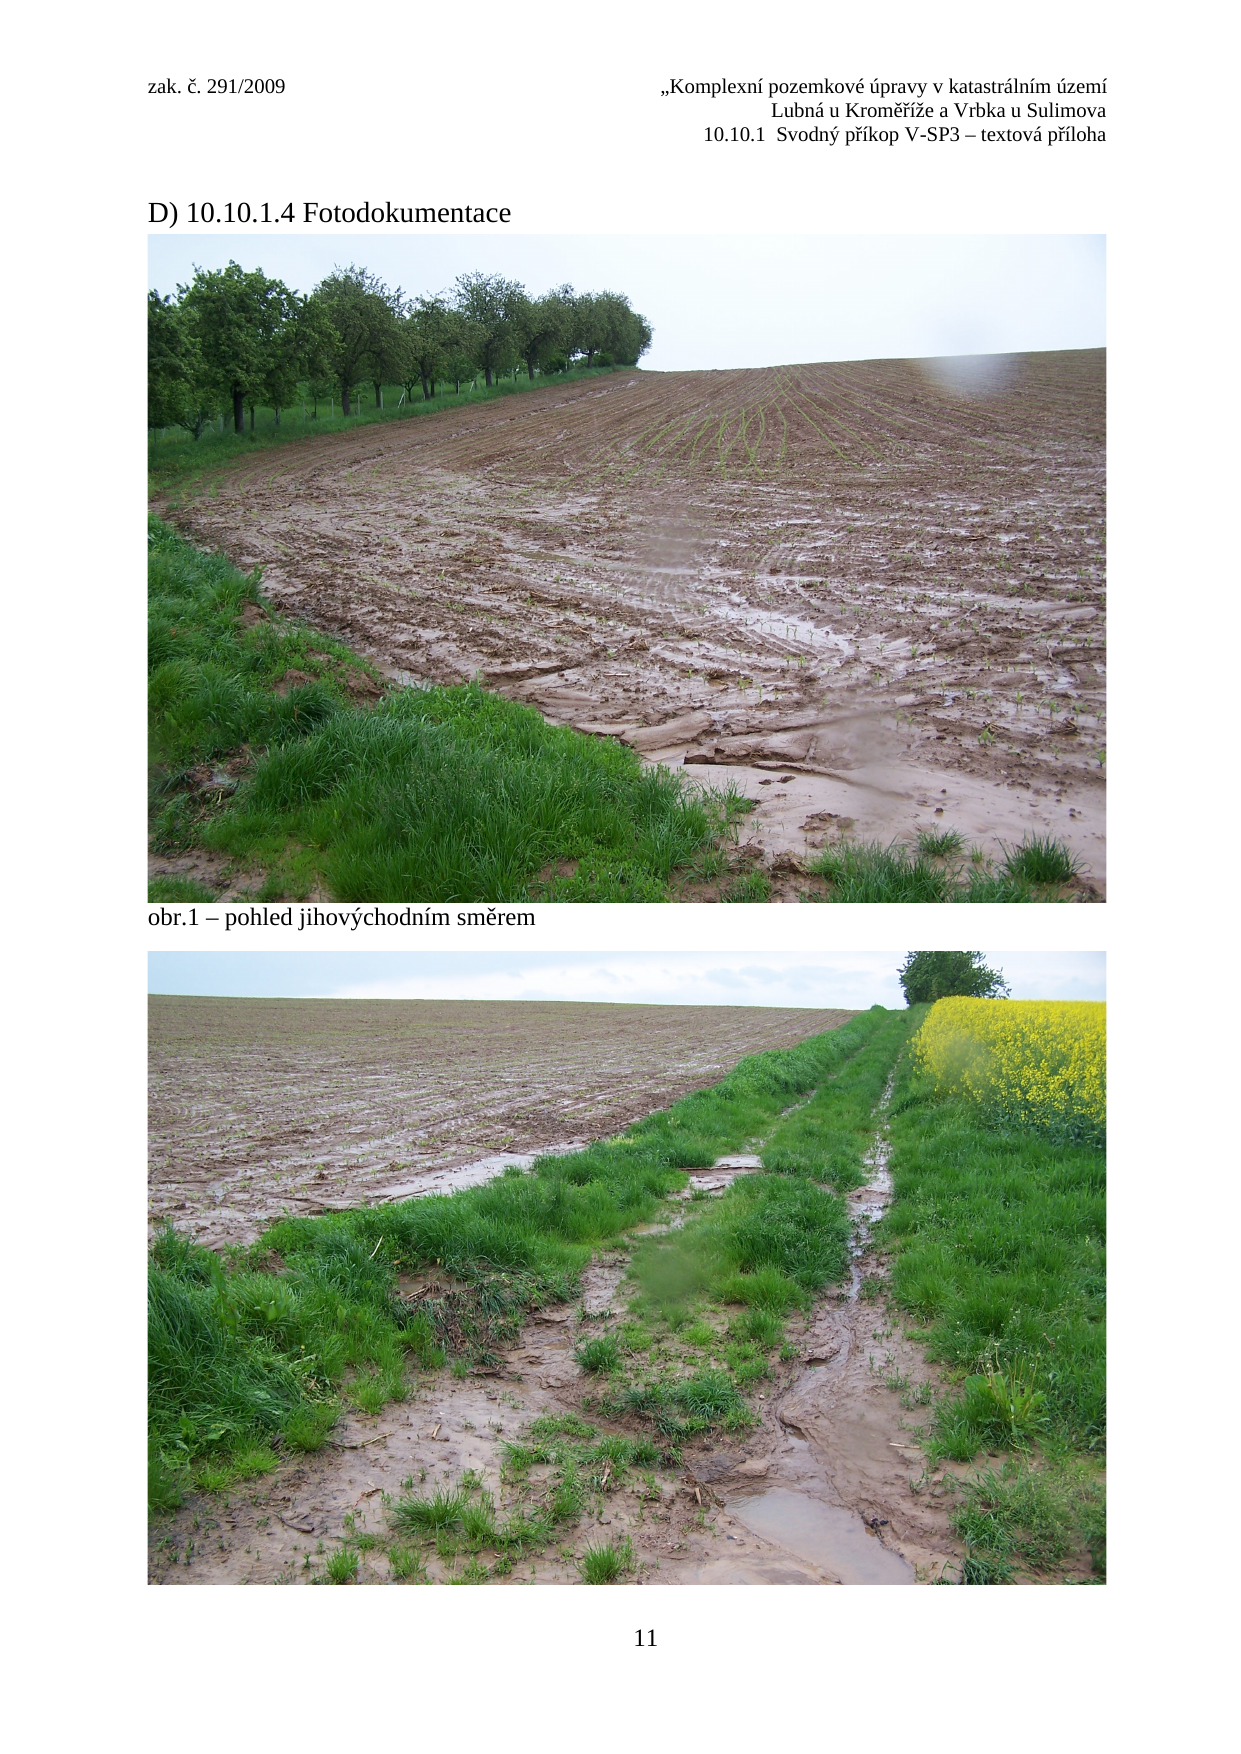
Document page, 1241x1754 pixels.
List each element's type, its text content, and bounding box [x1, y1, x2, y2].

picture [147, 234, 1107, 903]
text obr.1 – pohled jihovýchodním směrem [148, 903, 1106, 931]
subtitle D) 10.10.1.4 Fotodokumentace [148, 195, 1106, 228]
picture [147, 951, 1107, 1585]
